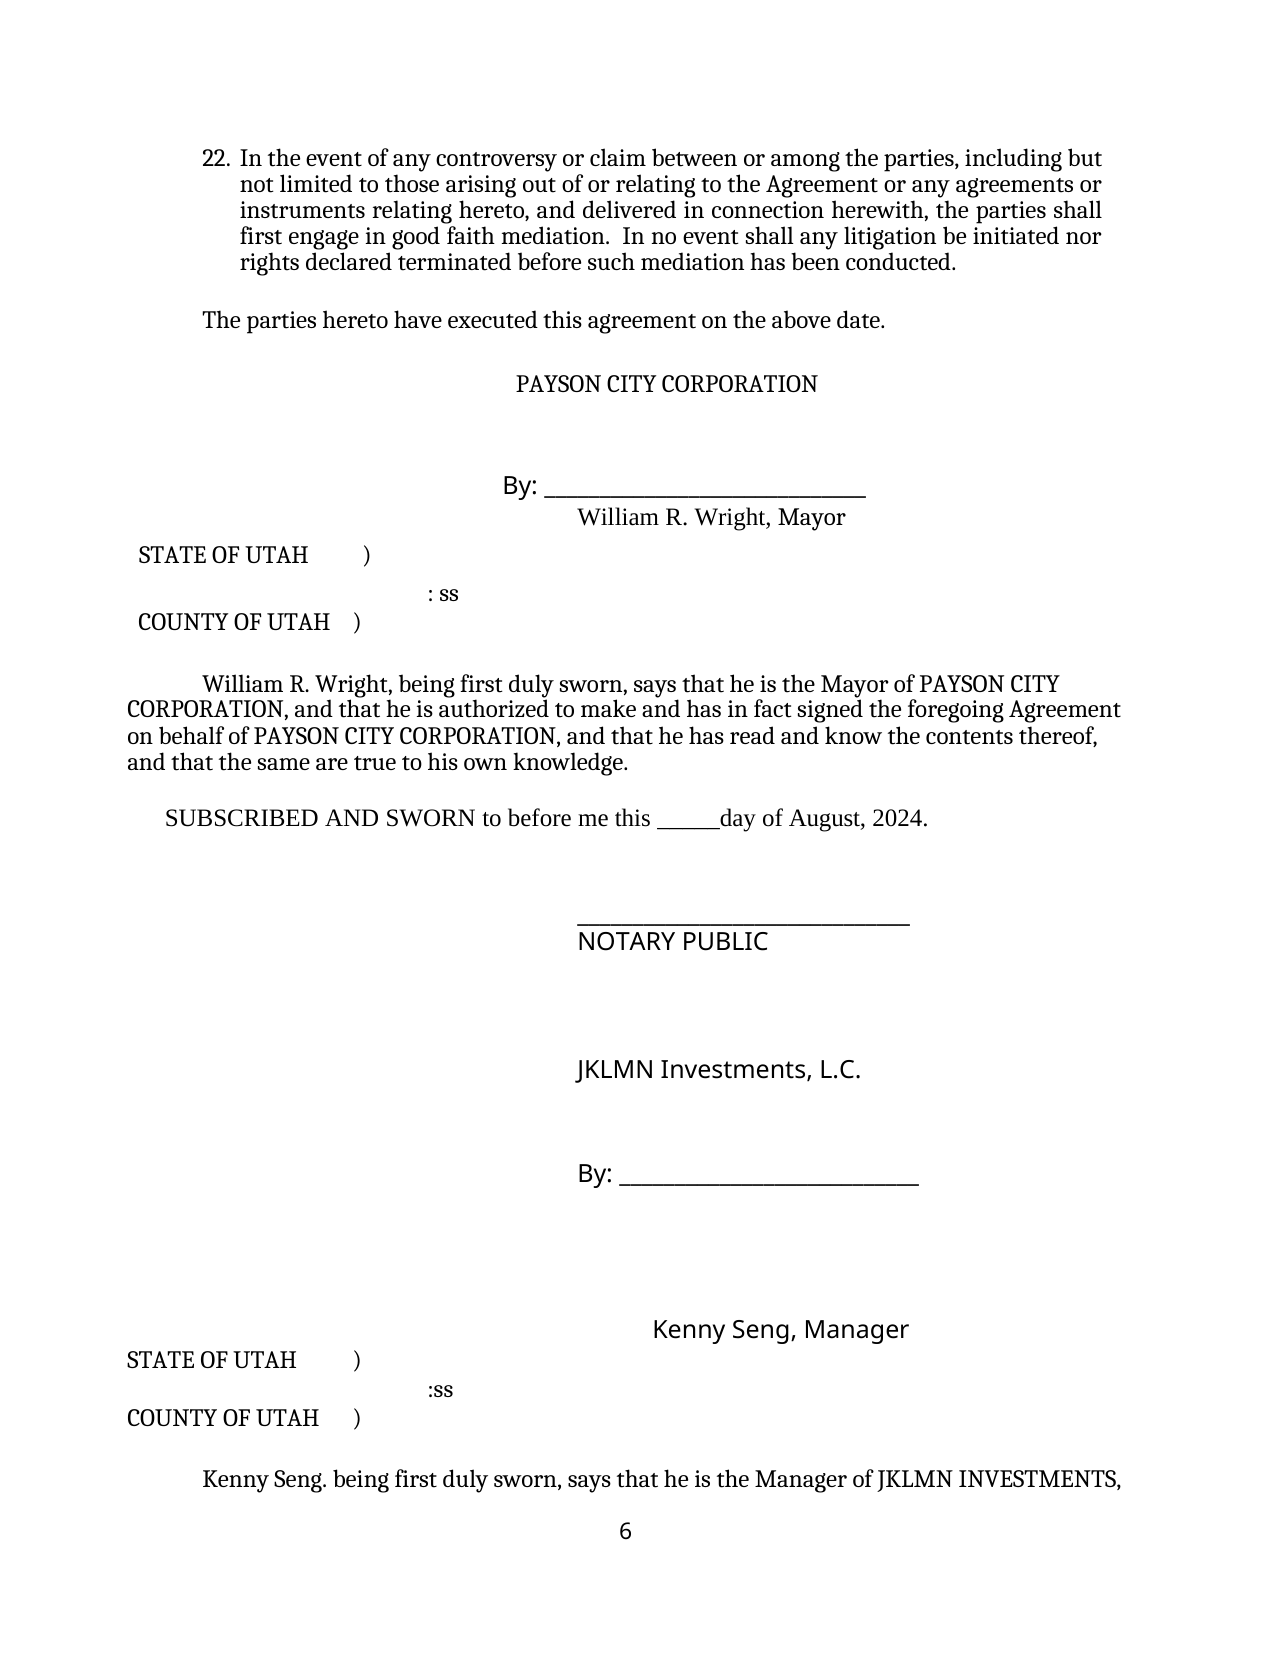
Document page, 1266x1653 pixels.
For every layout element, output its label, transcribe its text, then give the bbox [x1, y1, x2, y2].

list In the event of any controversy or claim between or among the parties, including but not limited to those arising out of or relating to the Agreement or any agreements or instruments relating hereto, and delivered in connection herewith, the parties shall first engage in good faith mediation. In no event shall any litigation be initiated nor rights declared terminated before such mediation has been conducted. [202, 146, 1103, 277]
text Kenny Seng, Manager [127, 1191, 1124, 1346]
text The parties hereto have executed this agreement on the above date. [127, 306, 1124, 335]
text By: ___________________________ [127, 1156, 1124, 1190]
text ______________________________ [211, 900, 1124, 928]
text William R. Wright, being first duly sworn, says that he is the Mayor of PAYSON CITY CORPORATION, and that he is authorized to make and has in fact signed the foregoing Agreement on behalf of PAYSON CITY CORPORATION, and that he has read and know the contents thereof, and that the same are true to his own knowledge. [127, 672, 1124, 777]
text By: _____________________________ [127, 468, 1124, 502]
subtitle William R. Wright, Mayor [516, 502, 1124, 531]
text COUNTY OF UTAH ) [127, 1404, 464, 1433]
text SUBSCRIBED AND SWORN to before me this _____day of August, 2024. [127, 805, 1124, 831]
text STATE OF UTAH ) [127, 1346, 1124, 1375]
text : ss [139, 579, 1124, 608]
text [127, 1467, 1124, 1493]
subtitle JKLMN Investments, L.C. [514, 1052, 1124, 1086]
subtitle COUNTY OF UTAH ) [138, 608, 1124, 637]
text STATE OF UTAH ) [139, 541, 1124, 569]
subtitle PAYSON CITY CORPORATION [516, 370, 1124, 398]
text :ss [127, 1375, 464, 1404]
text NOTARY PUBLIC [211, 928, 1124, 956]
